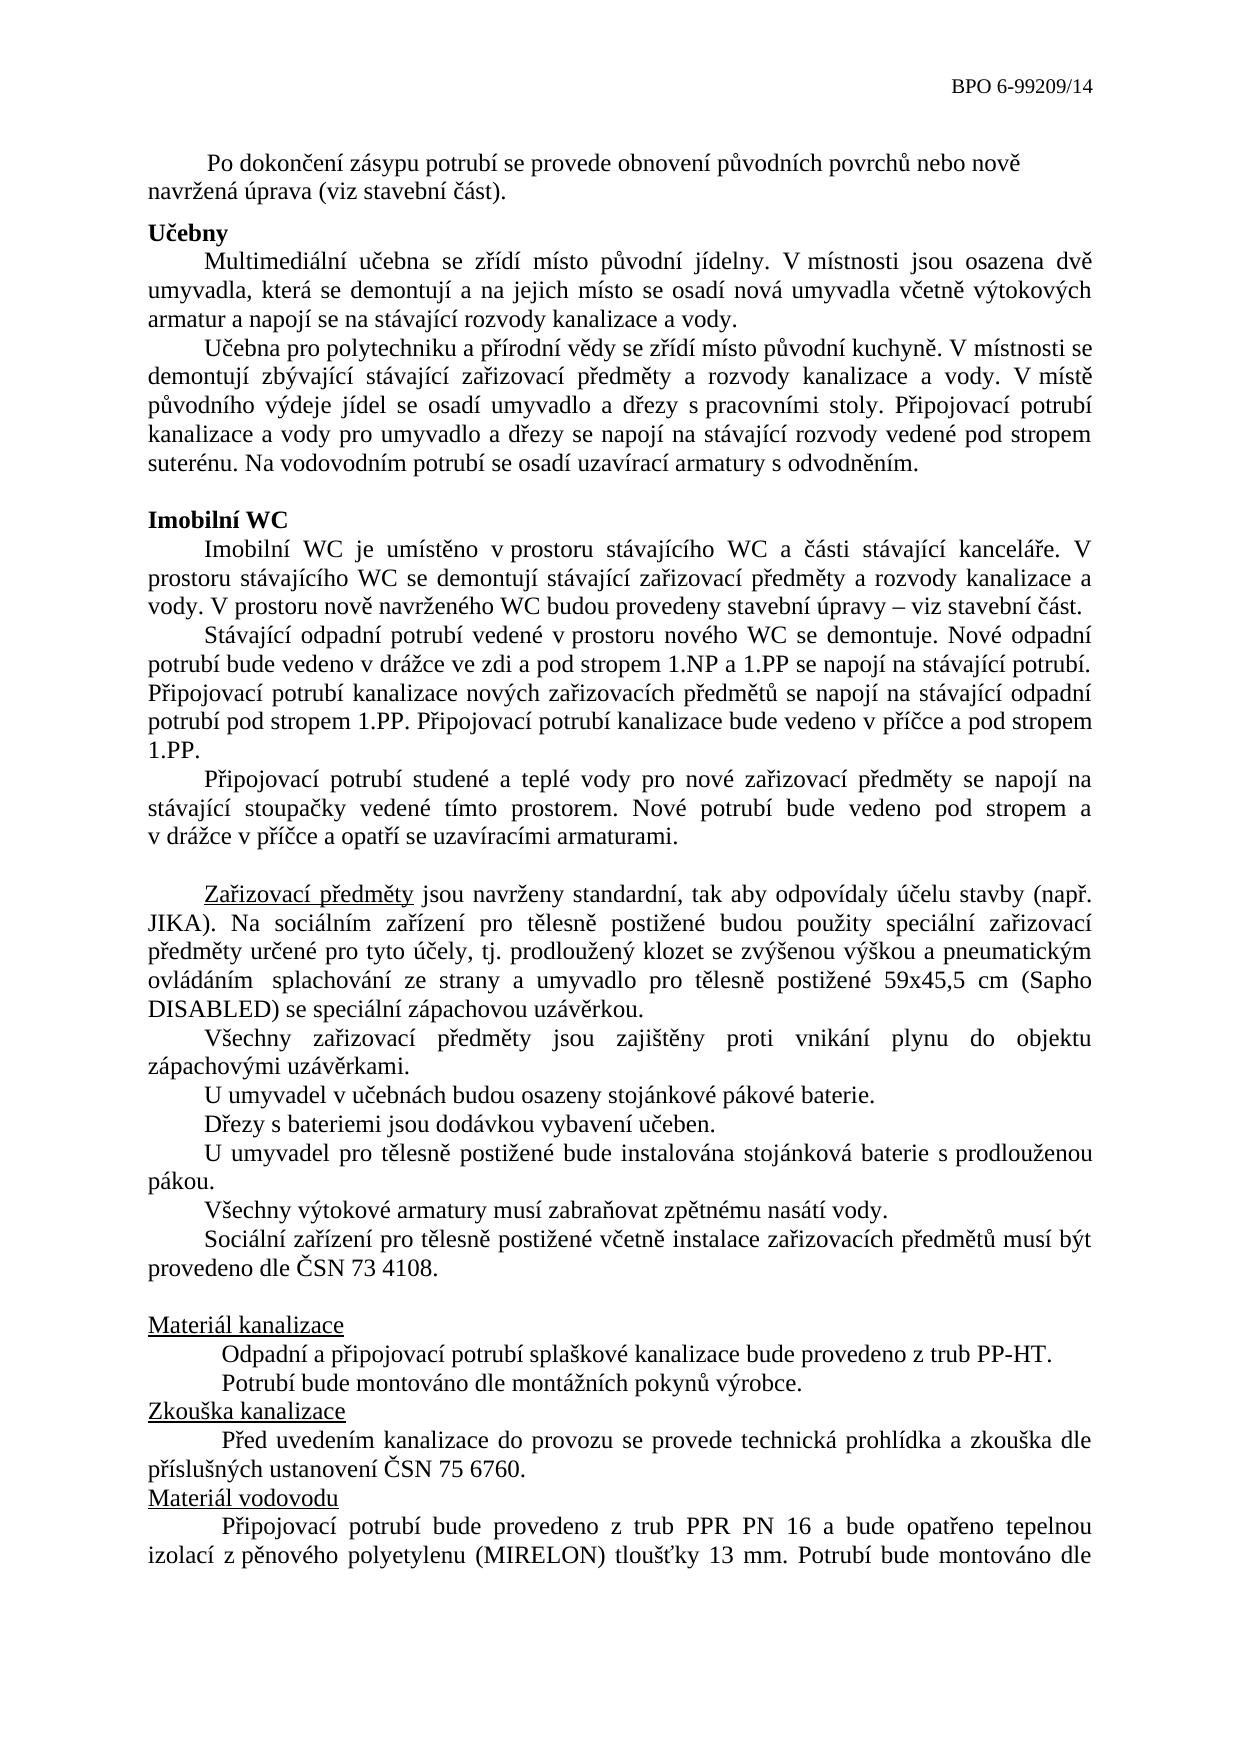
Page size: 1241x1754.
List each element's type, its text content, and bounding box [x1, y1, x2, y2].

text Multimediální učebna se zřídí místo původní jídelny. V místnosti jsou osazena dvě umyvadla, která se demontují a na jejich místo se osadí nová umyvadla včetně výtokových armatur a napojí se na stávající rozvody kanalizace a vody. [148, 246, 1093, 333]
text Potrubí bude montováno dle montážních pokynů výrobce. [148, 1368, 1093, 1396]
text Dřezy s bateriemi jsou dodávkou vybavení učeben. [148, 1109, 1093, 1138]
text Materiál kanalizace [148, 1310, 1093, 1339]
text Připojovací potrubí studené a teplé vody pro nové zařizovací předměty se napojí na stávající stoupačky vedené tímto prostorem. Nové potrubí bude vedeno pod stropem a v drážce v příčce a opatří se uzavíracími armaturami. [148, 764, 1093, 850]
text Odpadní a připojovací potrubí splaškové kanalizace bude provedeno z trub PP-HT. [148, 1339, 1093, 1368]
text Sociální zařízení pro tělesně postižené včetně instalace zařizovacích předmětů musí být provedeno dle ČSN 73 4108. [148, 1224, 1093, 1281]
text U umyvadel v učebnách budou osazeny stojánkové pákové baterie. [148, 1080, 1093, 1109]
text Stávající odpadní potrubí vedené v prostoru nového WC se demontuje. Nové odpadní potrubí bude vedeno v drážce ve zdi a pod stropem 1.NP a 1.PP se napojí na stávající potrubí. Připojovací potrubí kanalizace nových zařizovacích předmětů se napojí na stávající odpadní potrubí pod stropem 1.PP. Připojovací potrubí kanalizace bude vedeno v příčce a pod stropem 1.PP. [148, 620, 1093, 764]
text Zařizovací předměty jsou navrženy standardní, tak aby odpovídaly účelu stavby (např. JIKA). Na sociálním zařízení pro tělesně postižené budou použity speciální zařizovací předměty určené pro tyto účely, tj. prodloužený klozet se zvýšenou výškou a pneumatickým ovládáním splachování ze strany a umyvadlo pro tělesně postižené 59x45,5 cm (Sapho DISABLED) se speciální zápachovou uzávěrkou. [148, 879, 1093, 1023]
text U umyvadel pro tělesně postižené bude instalována stojánková baterie s prodlouženou pákou. [148, 1138, 1093, 1195]
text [148, 1511, 1093, 1569]
text Imobilní WC je umístěno v prostoru stávajícího WC a části stávající kanceláře. V prostoru stávajícího WC se demontují stávající zařizovací předměty a rozvody kanalizace a vody. V prostoru nově navrženého WC budou provedeny stavební úpravy – viz stavební část. [148, 534, 1093, 620]
text Zkouška kanalizace [148, 1396, 1093, 1425]
text Materiál vodovodu [148, 1483, 1093, 1511]
text Učebna pro polytechniku a přírodní vědy se zřídí místo původní kuchyně. V místnosti se demontují zbývající stávající zařizovací předměty a rozvody kanalizace a vody. V místě původního výdeje jídel se osadí umyvadlo a dřezy s pracovními stoly. Připojovací potrubí kanalizace a vody pro umyvadlo a dřezy se napojí na stávající rozvody vedené pod stropem suterénu. Na vodovodním potrubí se osadí uzavírací armatury s odvodněním. [148, 333, 1093, 476]
text Imobilní WC [148, 505, 1093, 534]
text Před uvedením kanalizace do provozu se provede technická prohlídka a zkouška dle příslušných ustanovení ČSN 75 6760. [148, 1425, 1093, 1483]
text Všechny výtokové armatury musí zabraňovat zpětnému nasátí vody. [148, 1195, 1093, 1224]
text Učebny [148, 218, 1093, 246]
text Po dokončení zásypu potrubí se provede obnovení původních povrchů nebo nově navržená úprava (viz stavební část). [148, 148, 1093, 205]
text Všechny zařizovací předměty jsou zajištěny proti vnikání plynu do objektu zápachovými uzávěrkami. [148, 1023, 1093, 1080]
